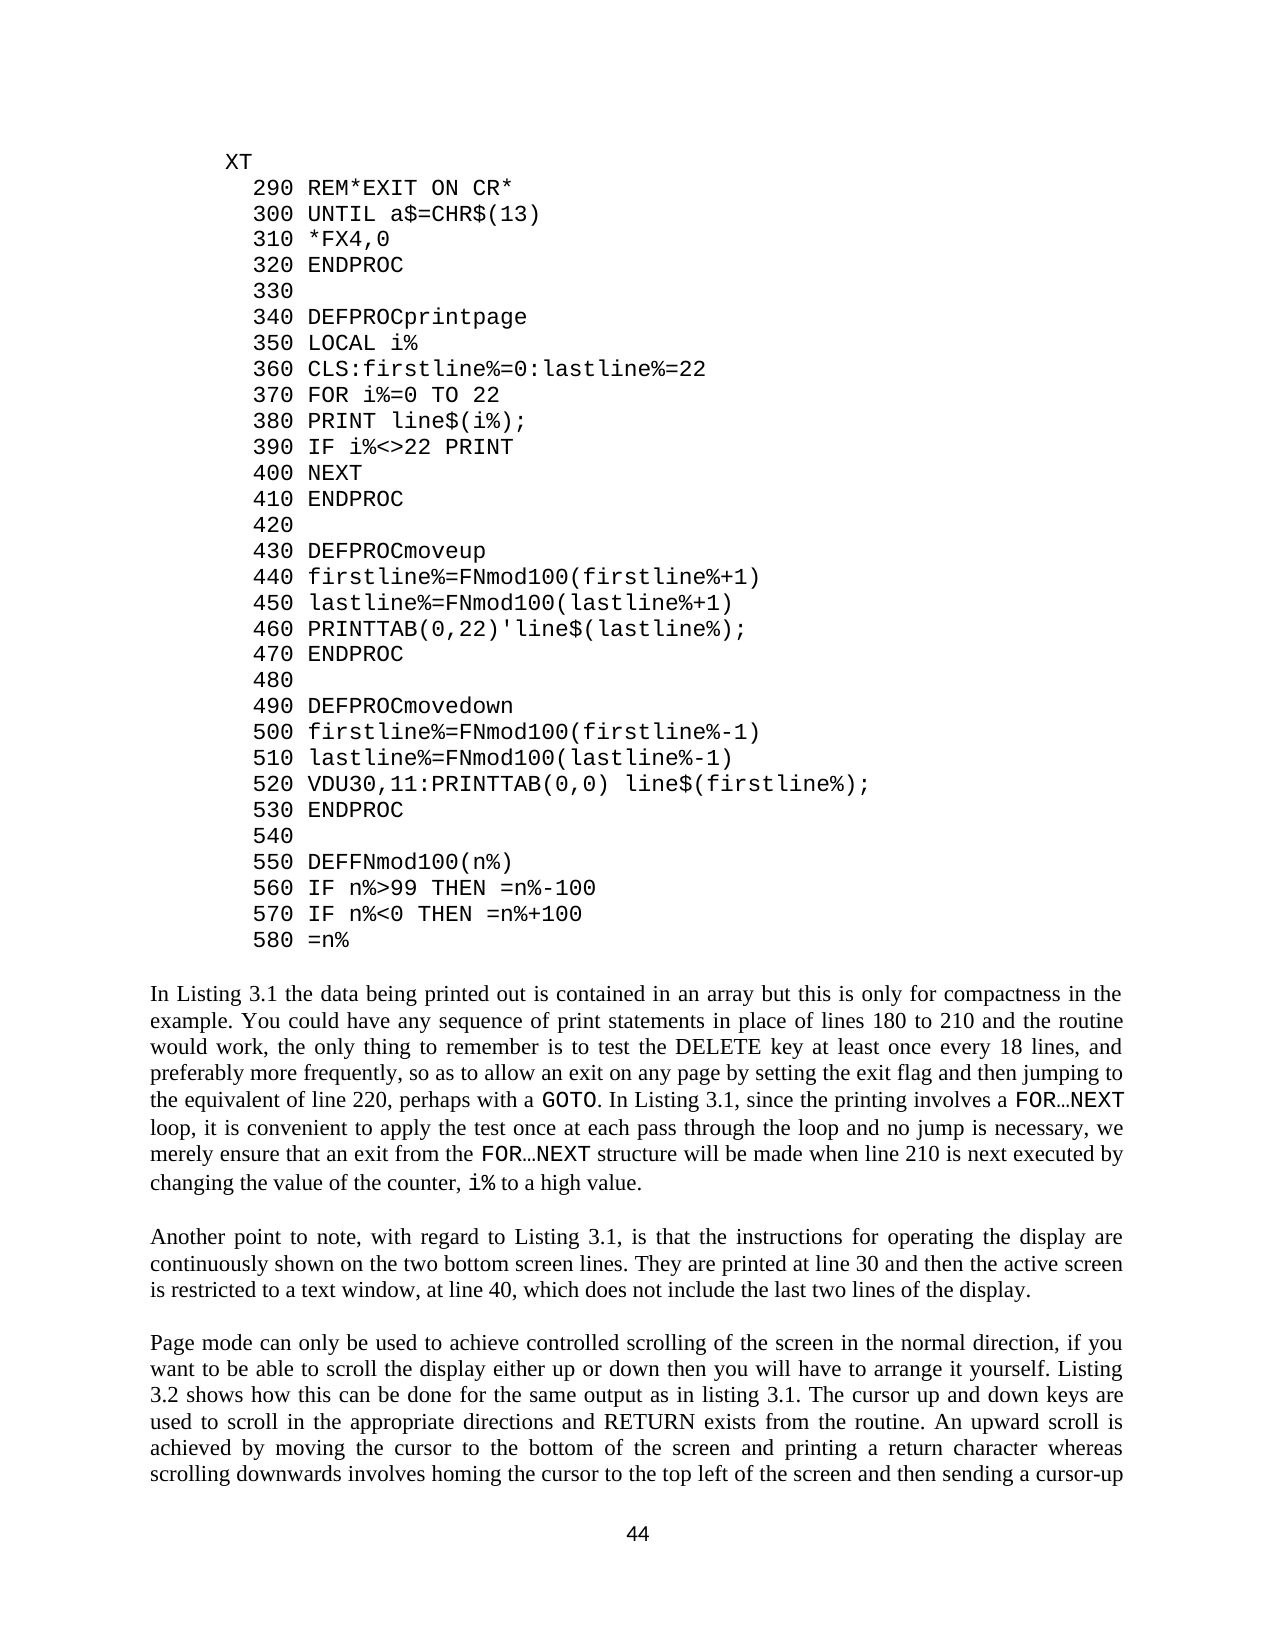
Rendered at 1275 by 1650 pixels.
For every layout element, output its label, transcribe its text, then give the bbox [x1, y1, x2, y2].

text 470 ENDPROC [225, 643, 1125, 669]
text XT [225, 150, 1125, 176]
text 450 lastline%=FNmod100(lastline%+1) [225, 591, 1125, 617]
text 370 FOR i%=0 TO 22 [225, 383, 1125, 409]
text 570 IF n%<0 THEN =n%+100 [225, 902, 1125, 928]
text 440 firstline%=FNmod100(firstline%+1) [225, 565, 1125, 591]
text 530 ENDPROC [225, 798, 1125, 824]
text In Listing 3.1 the data being printed out is contained in an array but this is only for compactness in the example. You could have any sequence of print statements in place of lines 180 to 210 and the routine would work, the only thing to remember is to test the DELETE key at least once every 18 lines, and preferably more frequently, so as to allow an exit on any page by setting the exit flag and then jumping to the equivalent of line 220, perhaps with a GOTO. In Listing 3.1, since the printing involves a FOR…NEXT loop, it is convenient to apply the test once at each pass through the loop and no jump is necessary, we merely ensure that an exit from the FOR…NEXT structure will be made when line 210 is next executed by changing the value of the counter, i% to a high value. [150, 980, 1125, 1197]
text 300 UNTIL a$=CHR$(13) [225, 202, 1125, 228]
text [150, 1329, 1125, 1487]
text 490 DEFPROCmovedown [225, 695, 1125, 721]
text 340 DEFPROCprintpage [225, 306, 1125, 332]
text 410 ENDPROC [225, 487, 1125, 513]
text 360 CLS:firstline%=0:lastline%=22 [225, 357, 1125, 383]
text 500 firstline%=FNmod100(firstline%-1) [225, 721, 1125, 747]
text 510 lastline%=FNmod100(lastline%-1) [225, 747, 1125, 772]
text Another point to note, with regard to Listing 3.1, is that the instructions for operating the display are continuously shown on the two bottom screen lines. They are printed at line 30 and then the active screen is restricted to a text window, at line 40, which does not include the last two lines of the display. [150, 1223, 1125, 1302]
text 580 =n% [225, 928, 1125, 954]
text 460 PRINTTAB(0,22)'line$(lastline%); [225, 617, 1125, 643]
text 420 [225, 513, 1125, 539]
text 430 DEFPROCmoveup [225, 539, 1125, 565]
text 480 [225, 669, 1125, 695]
text 550 DEFFNmod100(n%) [225, 850, 1125, 876]
text 320 ENDPROC [225, 254, 1125, 280]
text 330 [225, 280, 1125, 306]
text 400 NEXT [225, 461, 1125, 487]
text 310 *FX4,0 [225, 228, 1125, 254]
text 390 IF i%<>22 PRINT [225, 435, 1125, 461]
text 560 IF n%>99 THEN =n%-100 [225, 876, 1125, 902]
text 540 [225, 824, 1125, 850]
text 290 REM*EXIT ON CR* [225, 176, 1125, 202]
text 380 PRINT line$(i%); [225, 409, 1125, 435]
text 350 LOCAL i% [225, 332, 1125, 357]
text 520 VDU30,11:PRINTTAB(0,0) line$(firstline%); [225, 772, 1125, 798]
